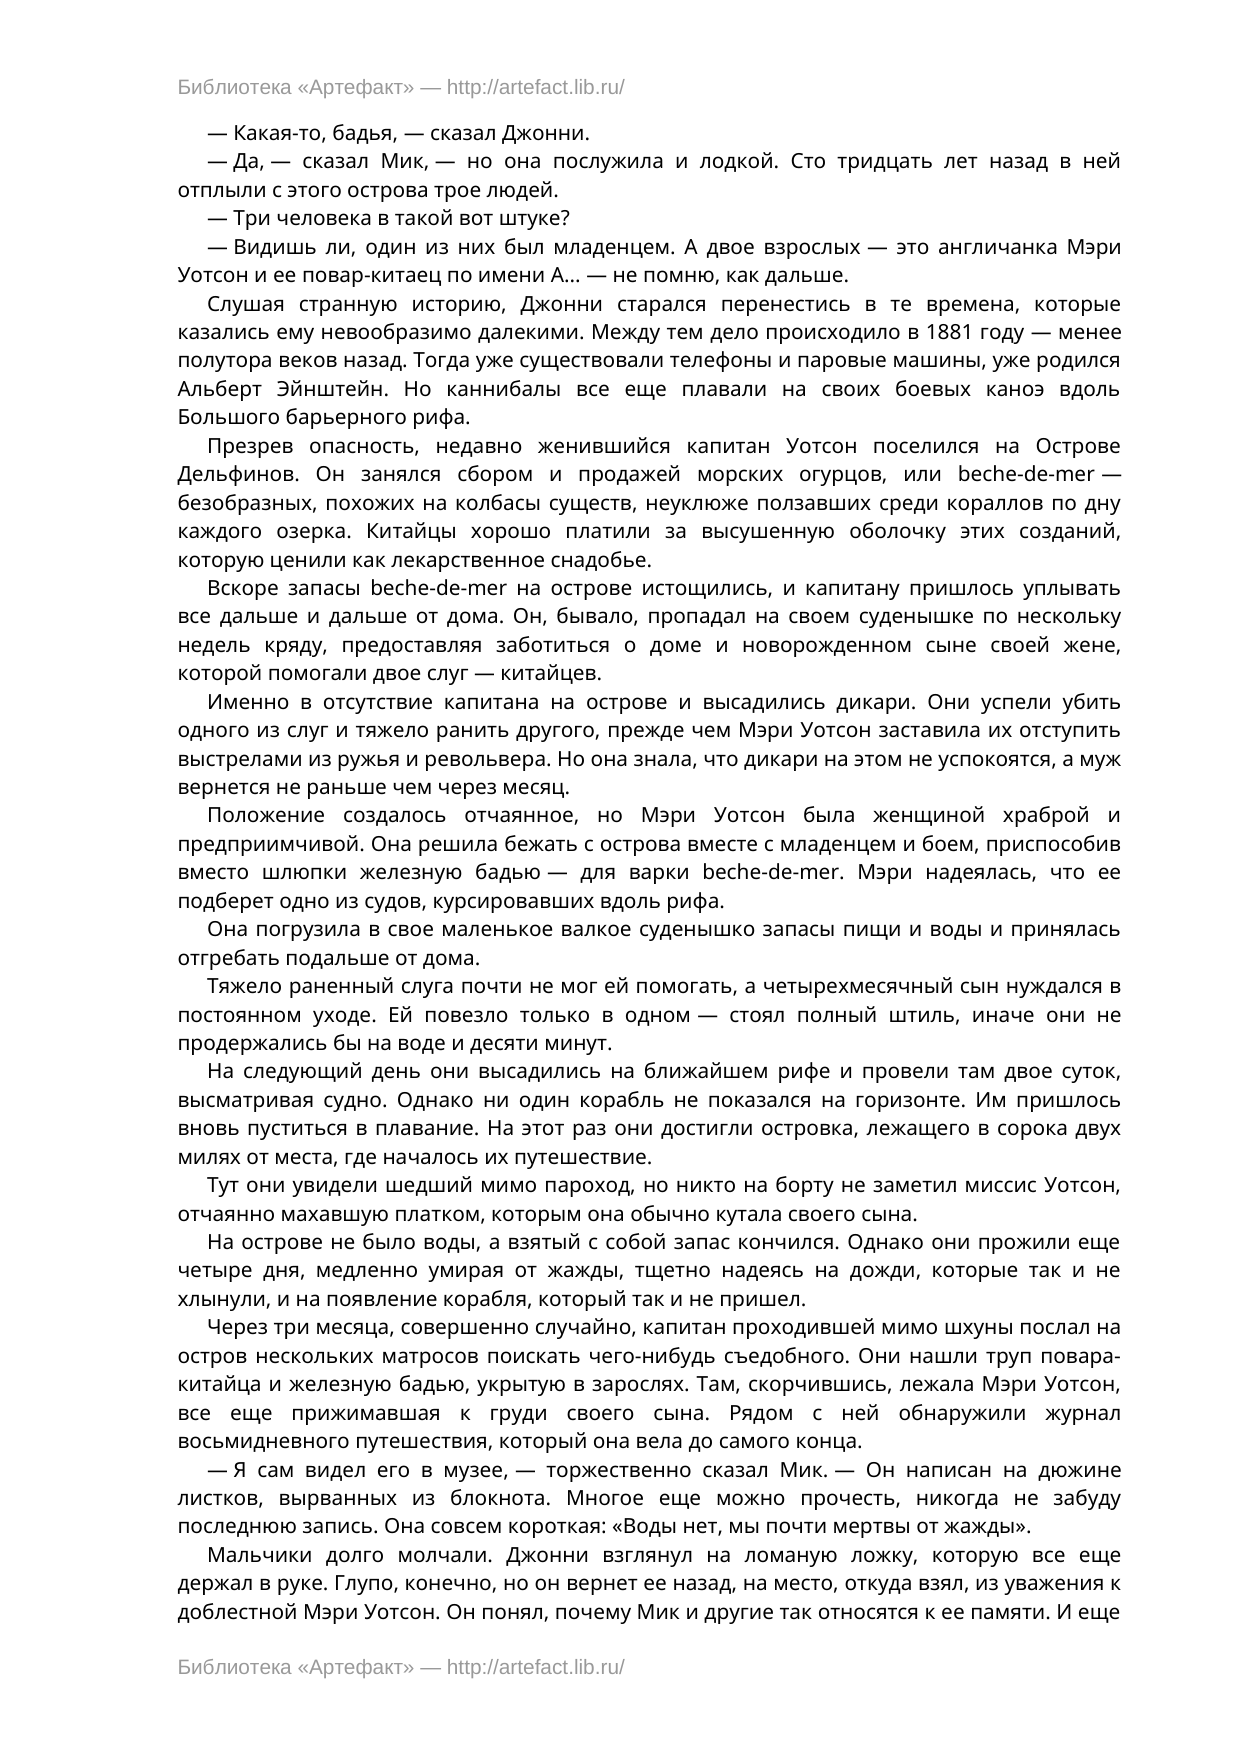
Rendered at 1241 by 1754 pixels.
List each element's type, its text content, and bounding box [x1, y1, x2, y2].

text Слушая странную историю, Джонни старался перенестись в те времена, которые казались ему невообразимо далекими. Между тем дело происходило в 1881 году — менее полутора веков назад. Тогда уже существовали телефоны и паровые машины, уже родился Альберт Эйнштейн. Но каннибалы все еще плавали на своих боевых каноэ вдоль Большого барьерного рифа. [177, 289, 1122, 431]
text Тут они увидели шедший мимо пароход, но никто на борту не заметил миссис Уотсон, отчаянно махавшую платком, которым она обычно кутала своего сына. [177, 1170, 1122, 1227]
text Именно в отсутствие капитана на острове и высадились дикари. Они успели убить одного из слуг и тяжело ранить другого, прежде чем Мэри Уотсон заставила их отступить выстрелами из ружья и револьвера. Но она знала, что дикари на этом не успокоятся, а муж вернется не раньше чем через месяц. [177, 687, 1122, 801]
text Она погрузила в свое маленькое валкое суденышко запасы пищи и воды и принялась отгребать подальше от дома. [177, 914, 1122, 971]
text Через три месяца, совершенно случайно, капитан проходившей мимо шхуны послал на остров нескольких матросов поискать чего-нибудь съедобного. Они нашли труп повара-китайца и железную бадью, укрытую в зарослях. Там, скорчившись, лежала Мэри Уотсон, все еще прижимавшая к груди своего сына. Рядом с ней обнаружили журнал восьмидневного путешествия, который она вела до самого конца. [177, 1312, 1122, 1455]
text Презрев опасность, недавно женившийся капитан Уотсон поселился на Острове Дельфинов. Он занялся сбором и продажей морских огурцов, или beche-de-mer — безобразных, похожих на колбасы существ, неуклюже ползавших среди кораллов по дну каждого озерка. Китайцы хорошо платили за высушенную оболочку этих созданий, которую ценили как лекарственное снадобье. [177, 431, 1122, 573]
text Тяжело раненный слуга почти не мог ей помогать, а четырехмесячный сын нуждался в постоянном уходе. Ей повезло только в одном — стоял полный штиль, иначе они не продержались бы на воде и десяти минут. [177, 971, 1122, 1057]
text — Три человека в такой вот штуке? [177, 203, 1122, 232]
text Вскоре запасы beche-de-mer на острове истощились, и капитану пришлось уплывать все дальше и дальше от дома. Он, бывало, пропадал на своем суденышке по нескольку недель кряду, предоставляя заботиться о доме и новорожденном сыне своей жене, которой помогали двое слуг — китайцев. [177, 573, 1122, 687]
text На следующий день они высадились на ближайшем рифе и провели там двое суток, высматривая судно. Однако ни один корабль не показался на горизонте. Им пришлось вновь пуститься в плавание. На этот раз они достигли островка, лежащего в сорока двух милях от места, где началось их путешествие. [177, 1057, 1122, 1170]
text На острове не было воды, а взятый с собой запас кончился. Однако они прожили еще четыре дня, медленно умирая от жажды, тщетно надеясь на дожди, которые так и не хлынули, и на появление корабля, который так и не пришел. [177, 1227, 1122, 1312]
text — Я сам видел его в музее, — торжественно сказал Мик. — Он написан на дюжине листков, вырванных из блокнота. Многое еще можно прочесть, никогда не забуду последнюю запись. Она совсем короткая: «Воды нет, мы почти мертвы от жажды». [177, 1455, 1122, 1540]
text — Какая-то, бадья, — сказал Джонни. [177, 118, 1122, 147]
text — Видишь ли, один из них был младенцем. А двое взрослых — это англичанка Мэри Уотсон и ее повар-китаец по имени А... — не помню, как дальше. [177, 232, 1122, 289]
text — Да, — сказал Мик, — но она послужила и лодкой. Сто тридцать лет назад в ней отплыли с этого острова трое людей. [177, 147, 1122, 203]
text Положение создалось отчаянное, но Мэри Уотсон была женщиной храброй и предприимчивой. Она решила бежать с острова вместе с младенцем и боем, приспособив вместо шлюпки железную бадью — для варки beche-de-mer. Мэри надеялась, что ее подберет одно из судов, курсировавших вдоль рифа. [177, 801, 1122, 914]
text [177, 1540, 1122, 1625]
